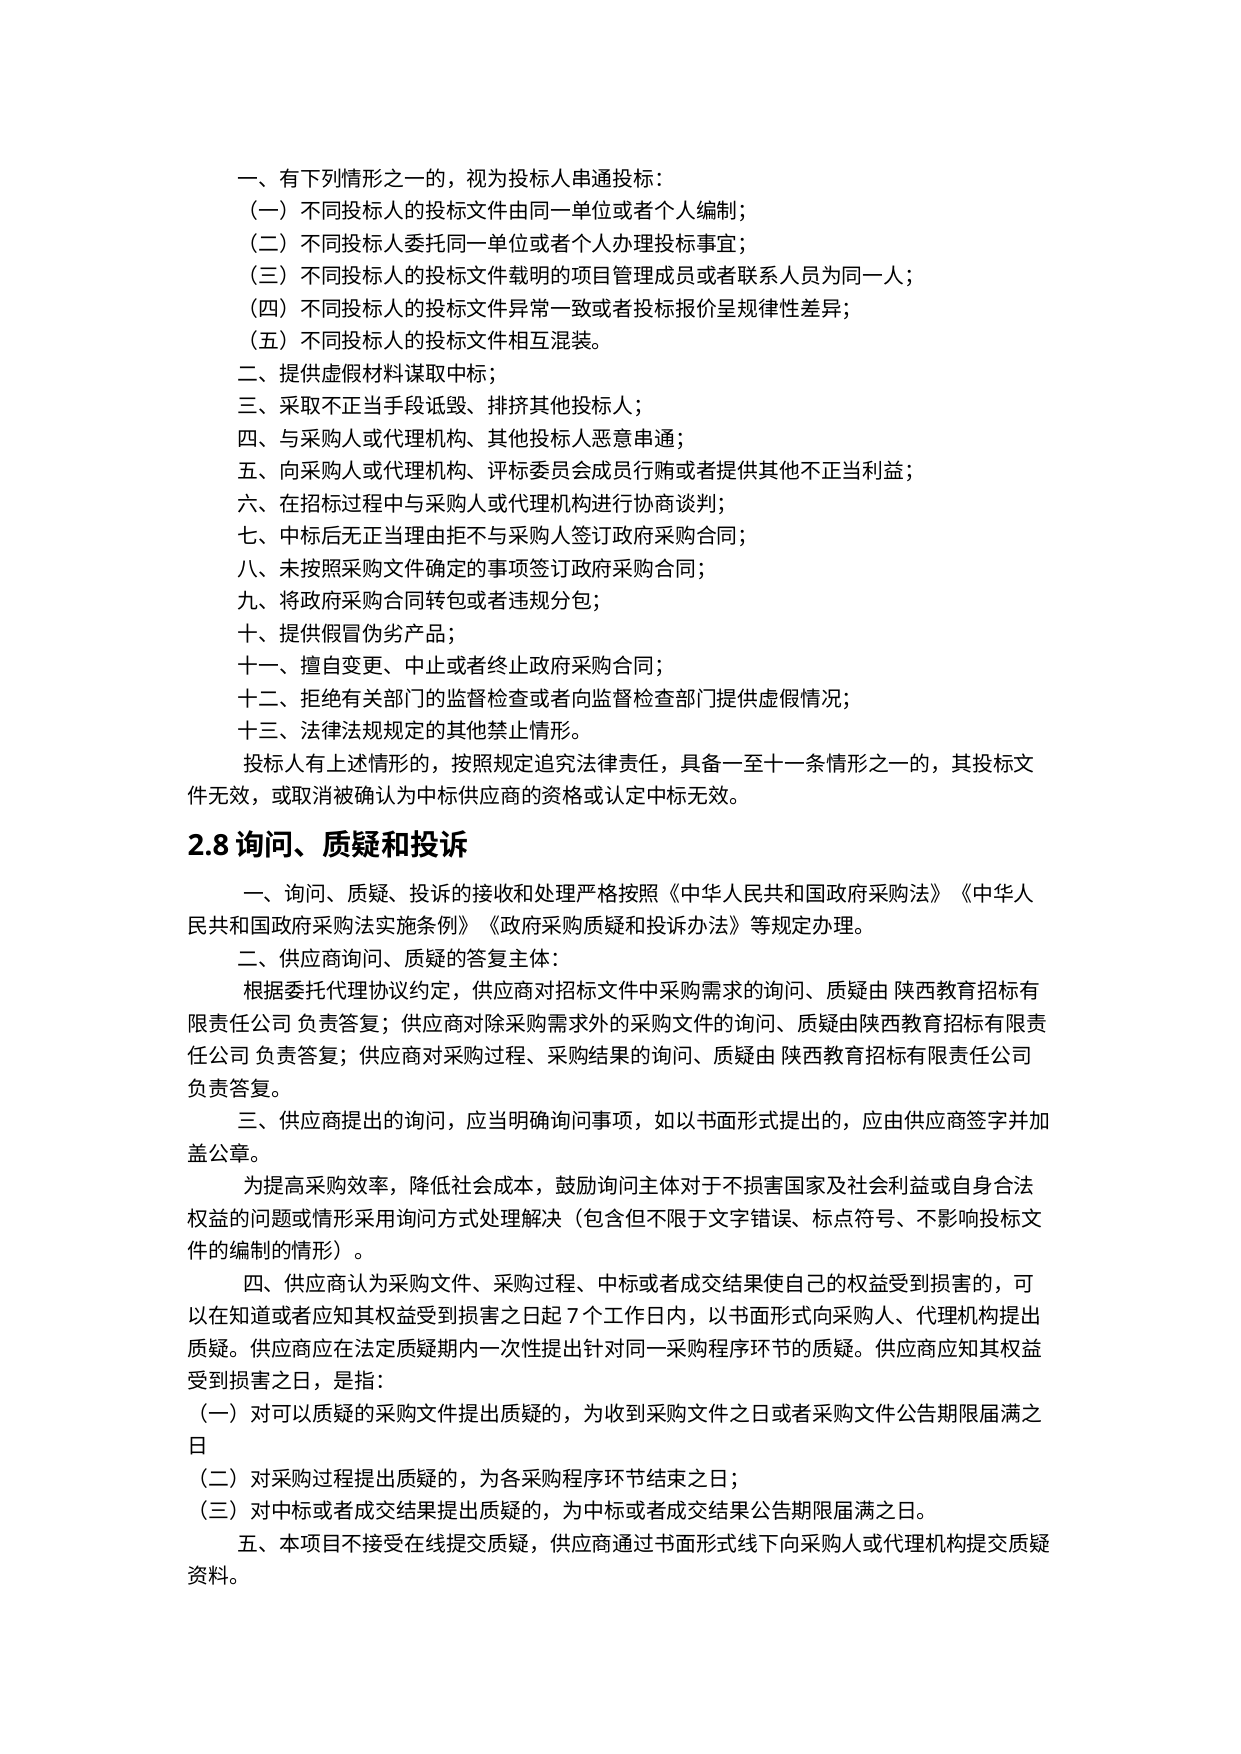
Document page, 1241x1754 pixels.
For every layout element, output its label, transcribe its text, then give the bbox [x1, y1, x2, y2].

text （三）不同投标人的投标文件载明的项目管理成员或者联系人员为同一人； [187, 259, 1053, 292]
text （一）不同投标人的投标文件由同一单位或者个人编制； [187, 194, 1053, 227]
text 十一、擅自变更、中止或者终止政府采购合同； [187, 649, 1053, 682]
text （二）对采购过程提出质疑的，为各采购程序环节结束之日； [187, 1462, 1053, 1494]
text （一）对可以质疑的采购文件提出质疑的，为收到采购文件之日或者采购文件公告期限届满之日 [187, 1397, 1053, 1462]
text 四、与采购人或代理机构、其他投标人恶意串通； [187, 422, 1053, 454]
text 四、供应商认为采购文件、采购过程、中标或者成交结果使自己的权益受到损害的，可以在知道或者应知其权益受到损害之日起7个工作日内，以书面形式向采购人、代理机构提出质疑。供应商应在法定质疑期内一次性提出针对同一采购程序环节的质疑。供应商应知其权益受到损害之日，是指： [187, 1267, 1053, 1397]
text 三、采取不正当手段诋毁、排挤其他投标人； [187, 389, 1053, 422]
text （三）对中标或者成交结果提出质疑的，为中标或者成交结果公告期限届满之日。 [187, 1494, 1053, 1527]
text （二）不同投标人委托同一单位或者个人办理投标事宜； [187, 227, 1053, 259]
text （五）不同投标人的投标文件相互混装。 [187, 324, 1053, 357]
text 一、有下列情形之一的，视为投标人串通投标： [187, 162, 1053, 194]
text 根据委托代理协议约定，供应商对招标文件中采购需求的询问、质疑由 陕西教育招标有限责任公司 负责答复；供应商对除采购需求外的采购文件的询问、质疑由陕西教育招标有限责任公司 负责答复；供应商对采购过程、采购结果的询问、质疑由 陕西教育招标有限责任公司 负责答复。 [187, 974, 1053, 1104]
text 十二、拒绝有关部门的监督检查或者向监督检查部门提供虚假情况； [187, 682, 1053, 714]
text 十三、法律法规规定的其他禁止情形。 [187, 714, 1053, 747]
text 为提高采购效率，降低社会成本，鼓励询问主体对于不损害国家及社会利益或自身合法权益的问题或情形采用询问方式处理解决（包含但不限于文字错误、标点符号、不影响投标文件的编制的情形）。 [187, 1169, 1053, 1267]
text 五、向采购人或代理机构、评标委员会成员行贿或者提供其他不正当利益； [187, 454, 1053, 487]
text 五、本项目不接受在线提交质疑，供应商通过书面形式线下向采购人或代理机构提交质疑资料。 [187, 1527, 1053, 1592]
text 三、供应商提出的询问，应当明确询问事项，如以书面形式提出的，应由供应商签字并加盖公章。 [187, 1104, 1053, 1169]
text 2.8询问、质疑和投诉 [187, 812, 1053, 877]
text （四）不同投标人的投标文件异常一致或者投标报价呈规律性差异； [187, 292, 1053, 324]
text 九、将政府采购合同转包或者违规分包； [187, 584, 1053, 617]
text 投标人有上述情形的，按照规定追究法律责任，具备一至十一条情形之一的，其投标文件无效，或取消被确认为中标供应商的资格或认定中标无效。 [187, 747, 1053, 812]
text 一、询问、质疑、投诉的接收和处理严格按照《中华人民共和国政府采购法》《中华人民共和国政府采购法实施条例》《政府采购质疑和投诉办法》等规定办理。 [187, 877, 1053, 942]
text 二、供应商询问、质疑的答复主体： [187, 942, 1053, 974]
text 六、在招标过程中与采购人或代理机构进行协商谈判； [187, 487, 1053, 519]
text 八、未按照采购文件确定的事项签订政府采购合同； [187, 552, 1053, 584]
text 十、提供假冒伪劣产品； [187, 617, 1053, 649]
text 二、提供虚假材料谋取中标； [187, 357, 1053, 389]
text 七、中标后无正当理由拒不与采购人签订政府采购合同； [187, 519, 1053, 552]
